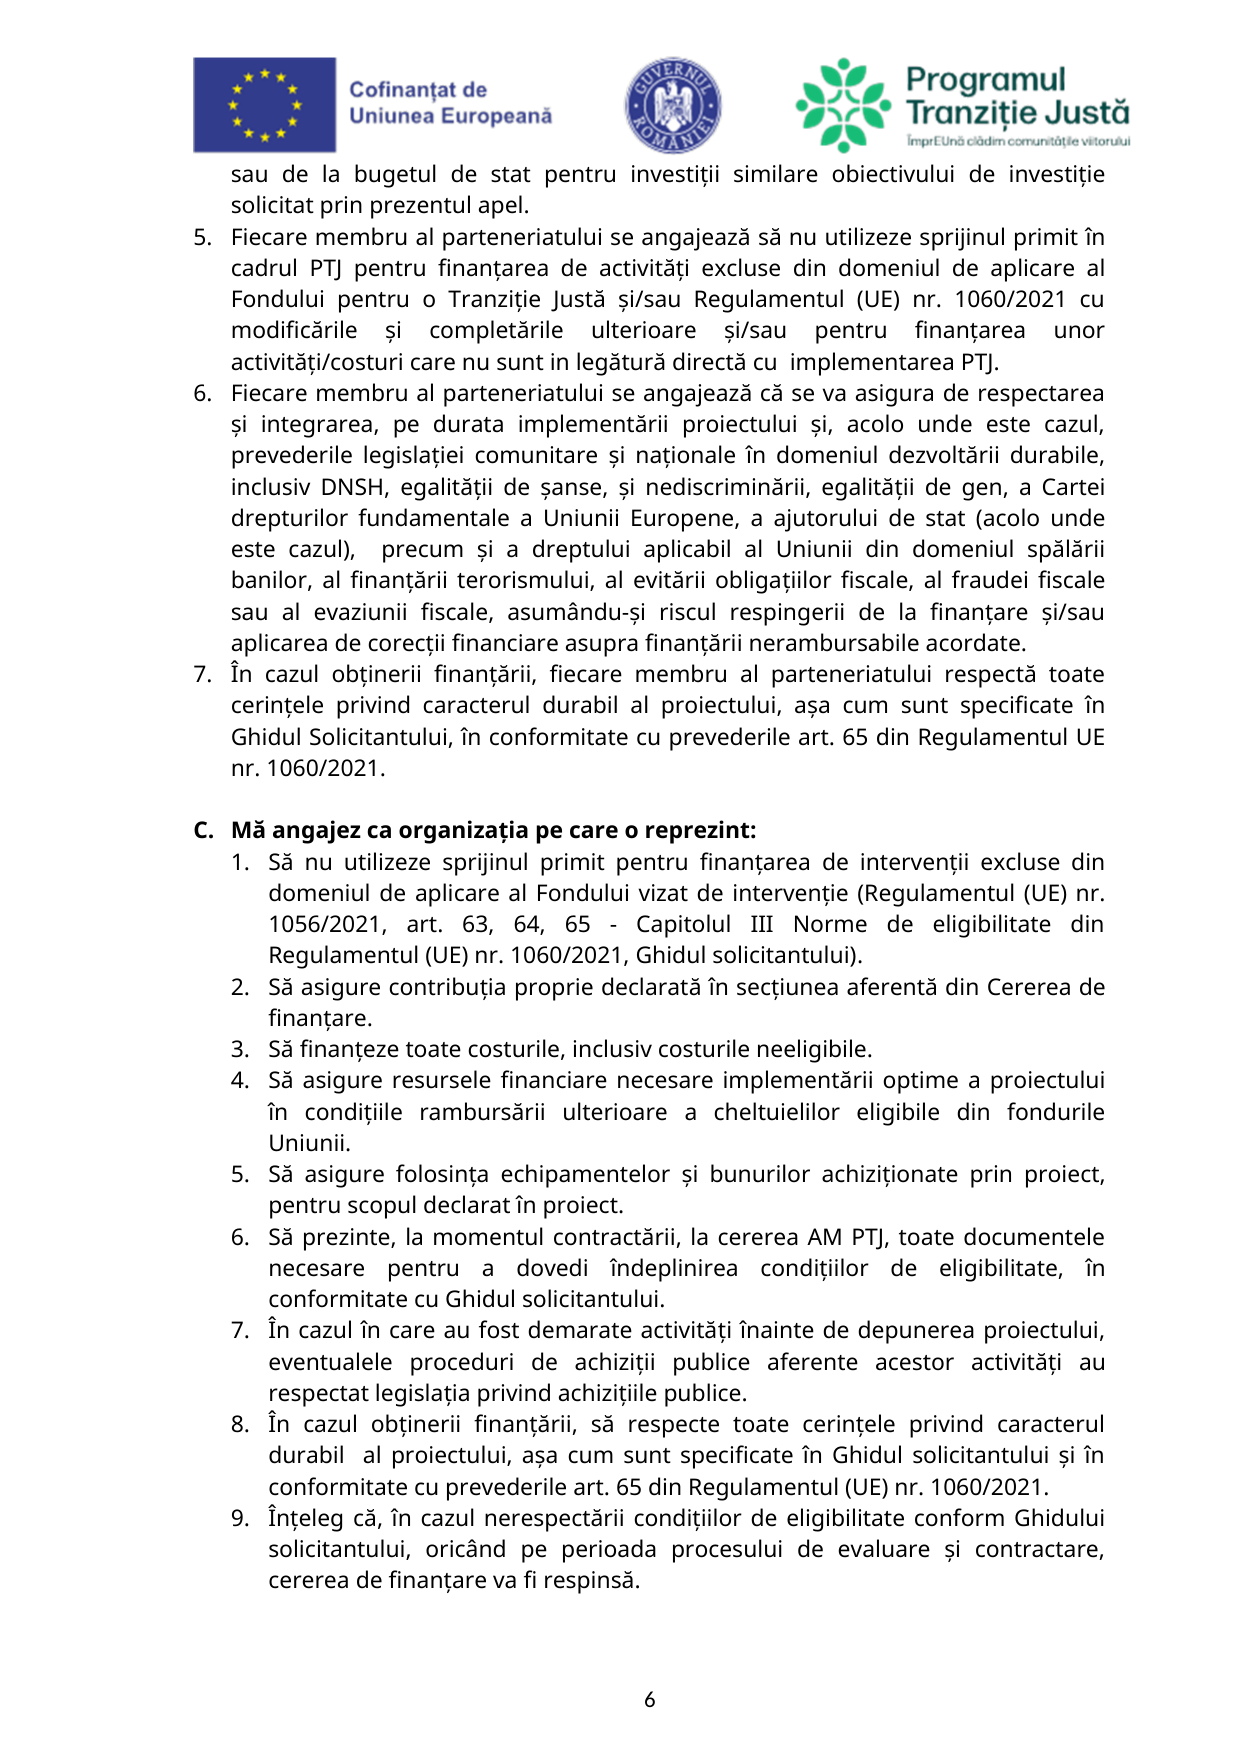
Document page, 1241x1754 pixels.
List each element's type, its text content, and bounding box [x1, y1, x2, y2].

list Să asigure contribuţia proprie declarată în secțiunea aferentă din Cererea de finanțare. [231, 970, 1106, 1033]
list Să prezinte, la momentul contractării, la cererea AM PTJ, toate documentele necesare pentru a dovedi îndeplinirea condițiilor de eligibilitate, în conformitate cu Ghidul solicitantului. [231, 1220, 1106, 1314]
list Să asigure resursele financiare necesare implementării optime a proiectului în condiţiile rambursării ulterioare a cheltuielilor eligibile din fondurile Uniunii. [231, 1064, 1106, 1158]
list În cazul obținerii finanțării, să respecte toate cerințele privind caracterul durabil al proiectului, așa cum sunt specificate în Ghidul solicitantului și în conformitate cu prevederile art. 65 din Regulamentul (UE) nr. 1060/2021. [231, 1408, 1106, 1502]
list Fiecare membru al parteneriatului se angajează că se va asigura de respectarea și integrarea, pe durata implementării proiectului și, acolo unde este cazul, prevederile legislaţiei comunitare şi naţionale în domeniul dezvoltării durabile, inclusiv DNSH, egalităţii de şanse, şi nediscriminării, egalităţii de gen, a Cartei drepturilor fundamentale a Uniunii Europene, a ajutorului de stat (acolo unde este cazul), precum și a dreptului aplicabil al Uniunii din domeniul spălării banilor, al finanţării terorismului, al evitării obligaţiilor fiscale, al fraudei fiscale sau al evaziunii fiscale, asumându-și riscul respingerii de la finanțare și/sau aplicarea de corecții financiare asupra finanțării nerambursabile acordate. [193, 377, 1106, 658]
list Mă angajez ca organizația pe care o reprezint: [193, 814, 1106, 845]
list Fiecare membru al parteneriatului se angajează să nu utilizeze sprijinul primit în cadrul PTJ pentru finanțarea de activități excluse din domeniul de aplicare al Fondului pentru o Tranziție Justă și/sau Regulamentul (UE) nr. 1060/2021 cu modificările și completările ulterioare și/sau pentru finanțarea unor activități/costuri care nu sunt in legătură directă cu implementarea PTJ. [193, 220, 1106, 377]
picture [193, 56, 1133, 158]
list Înțeleg că, în cazul nerespectării condițiilor de eligibilitate conform Ghidului solicitantului, oricând pe perioada procesului de evaluare și contractare, cererea de finanțare va fi respinsă. [231, 1502, 1106, 1595]
list În cazul în care au fost demarate activităţi înainte de depunerea proiectului, eventualele proceduri de achiziţii publice aferente acestor activităţi au respectat legislaţia privind achiziţiile publice. [231, 1314, 1106, 1408]
list În cazul obținerii finanțării, fiecare membru al parteneriatului respectă toate cerințele privind caracterul durabil al proiectului, așa cum sunt specificate în Ghidul Solicitantului, în conformitate cu prevederile art. 65 din Regulamentul UE nr. 1060/2021. [193, 658, 1106, 783]
list Să asigure folosința echipamentelor şi bunurilor achiziţionate prin proiect, pentru scopul declarat în proiect. [231, 1158, 1106, 1220]
list Să nu utilizeze sprijinul primit pentru finanțarea de intervenții excluse din domeniul de aplicare al Fondului vizat de intervenție (Regulamentul (UE) nr. 1056/2021, art. 63, 64, 65 - Capitolul III Norme de eligibilitate din Regulamentul (UE) nr. 1060/2021, Ghidul solicitantului). [231, 845, 1106, 970]
list Să finanţeze toate costurile, inclusiv costurile neeligibile. [231, 1033, 1106, 1064]
